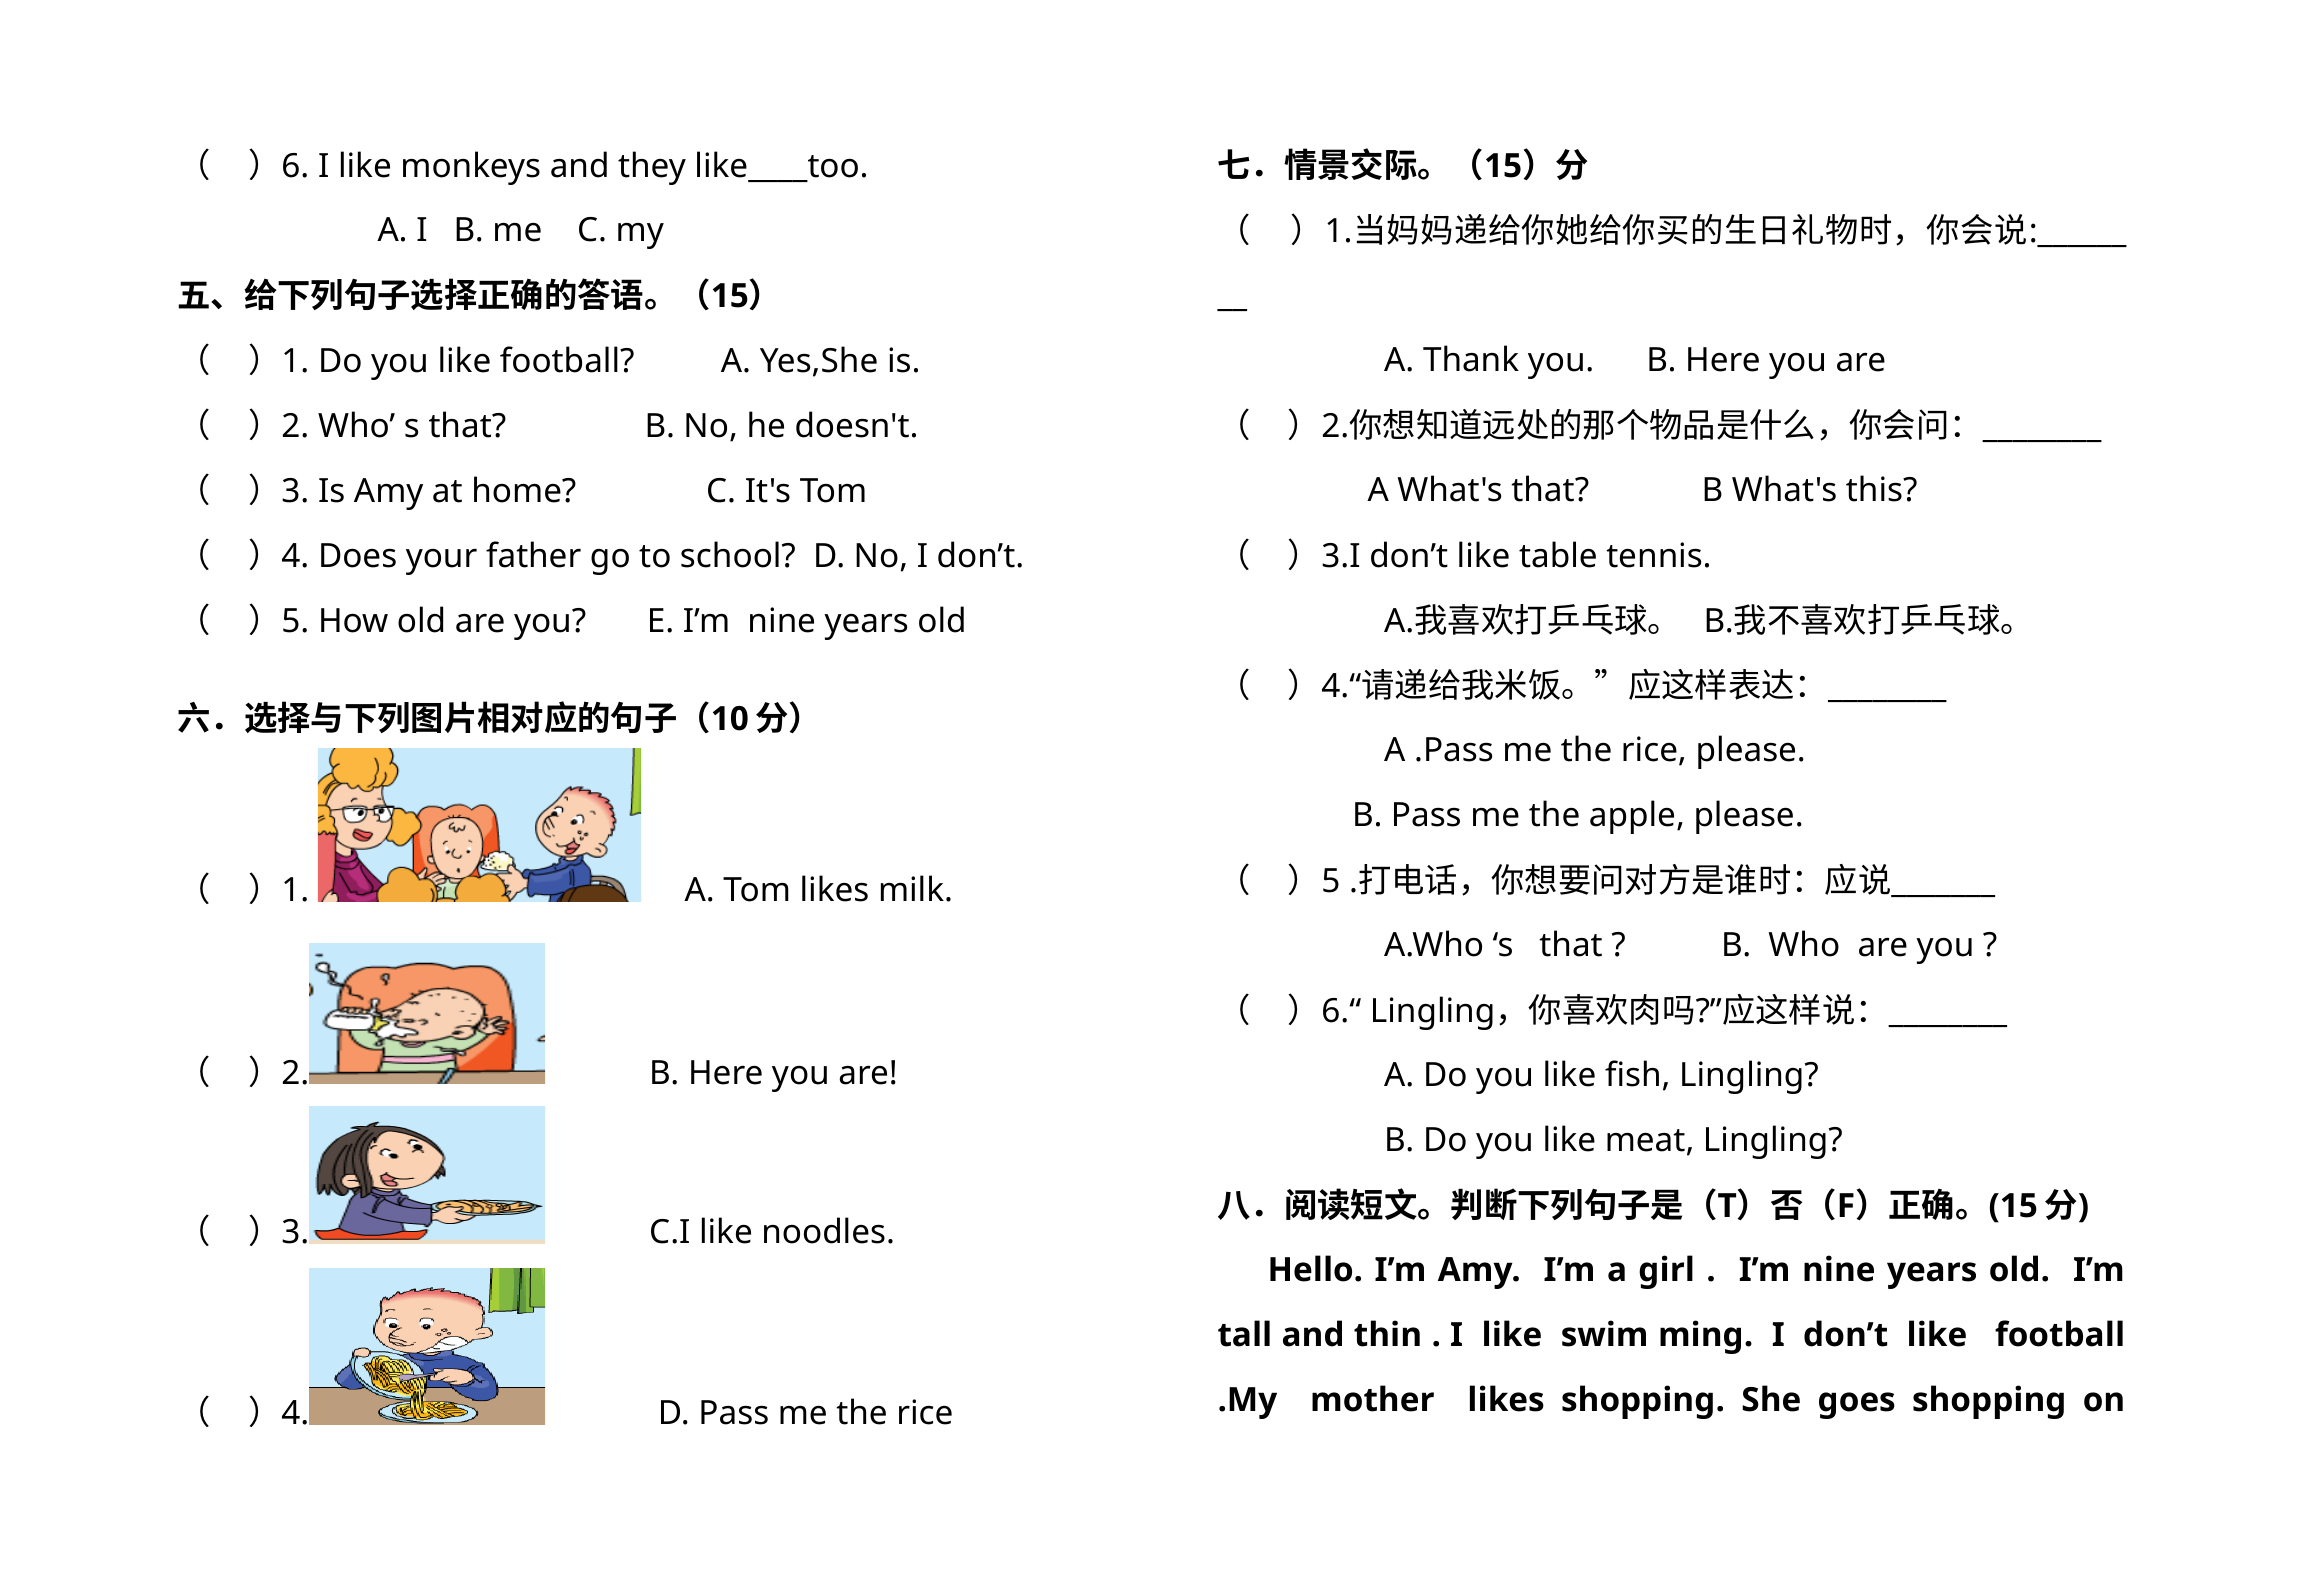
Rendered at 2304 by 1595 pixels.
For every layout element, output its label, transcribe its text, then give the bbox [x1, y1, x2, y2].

text （ ）3.I don’t like table tennis. [1217, 521, 2126, 586]
picture [317, 748, 642, 902]
text A. Thank you. B. Here you are [1217, 326, 2126, 391]
text （ ）3. Is Amy at home? C. It's Tom [177, 456, 1086, 521]
text （ ）1. Do you like football? A. Yes,She is. [177, 326, 1086, 391]
text A.我喜欢打乒乓球。 B.我不喜欢打乒乓球。 [1217, 586, 2126, 651]
text （ ）5 .打电话，你想要问对方是谁时：应说_______ [1217, 846, 2126, 911]
text （ ）6. I like monkeys and they like____too. [177, 131, 1086, 196]
text 八．阅读短文。判断下列句子是（T）否（F）正确。(15分) [1217, 1171, 2126, 1236]
text A What's that? B What's this? [1217, 456, 2126, 521]
picture [309, 1106, 546, 1244]
text （ ）4. D. Pass me the rice [177, 1268, 1086, 1463]
text （ ）2.你想知道远处的那个物品是什么，你会问：________ [1217, 391, 2126, 456]
text 七．情景交际。（15）分 [1217, 131, 2126, 196]
text （ ）3. C.I like noodles. [177, 1106, 1086, 1268]
text A. I B. me C. my [177, 196, 1086, 261]
text 六．选择与下列图片相对应的句子（10分） [177, 683, 1086, 748]
picture [309, 1268, 546, 1425]
text （ ）4.“请递给我米饭。”应这样表达：________ [1217, 651, 2126, 716]
text 五、给下列句子选择正确的答语。（15） [177, 261, 1086, 326]
text （ ）6.“ Lingling，你喜欢肉吗?”应这样说：________ [1217, 976, 2126, 1041]
list Do you like fish, Lingling? [1217, 1041, 2126, 1106]
text B. Do you like meat, Lingling? [1217, 1106, 2126, 1171]
text （ ）5. How old are you? E. I’m nine years old [177, 586, 1086, 651]
text A .Pass me the rice, please. [1217, 716, 2126, 781]
picture [309, 943, 546, 1084]
text （ ）4. Does your father go to school? D. No, I don’t. [177, 521, 1086, 586]
text （ ）1.当妈妈递给你她给你买的生日礼物时，你会说:________ [1217, 196, 2126, 326]
text B. Pass me the apple, please. [1217, 781, 2126, 846]
text （ ）2. Who’ s that? B. No, he doesn't. [177, 391, 1086, 456]
text （ ）2. B. Here you are! [177, 943, 1086, 1106]
text A.Who ‘s that ? B. Who are you ? [1217, 911, 2126, 976]
